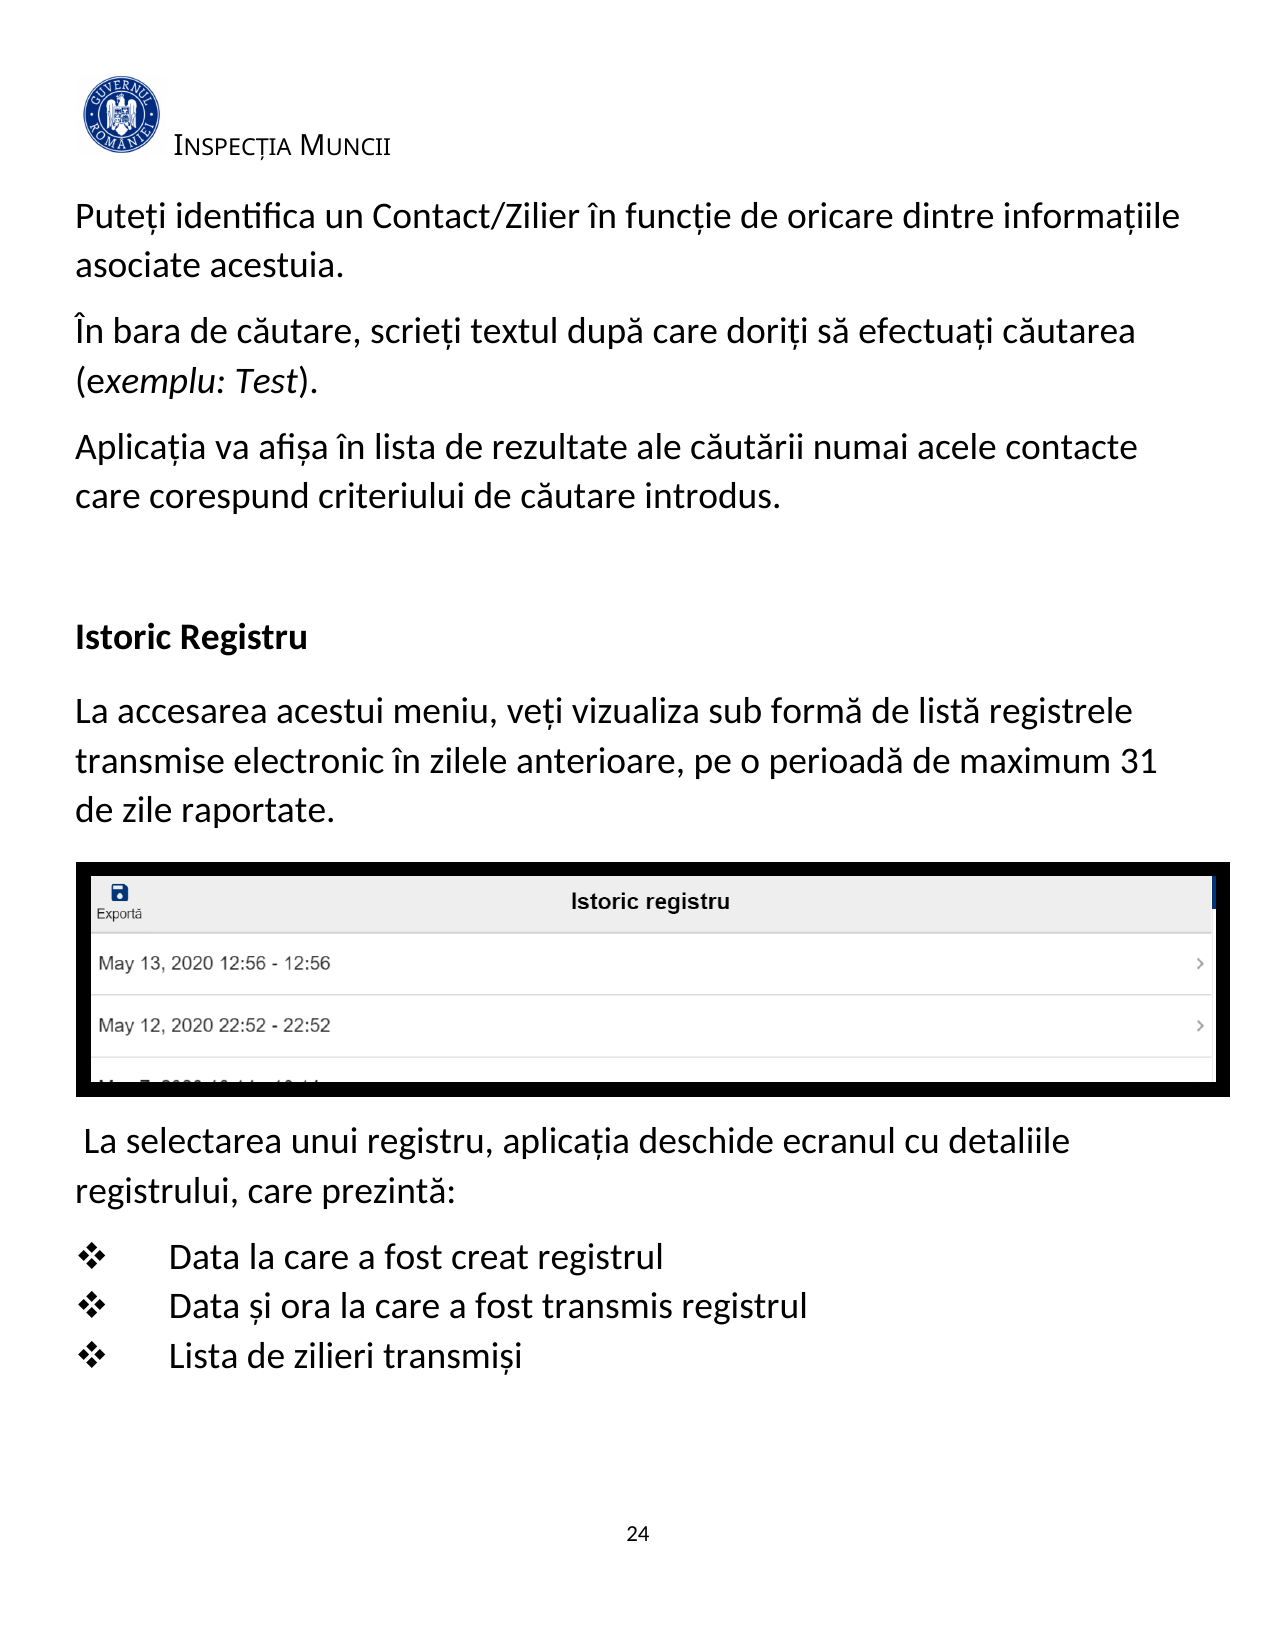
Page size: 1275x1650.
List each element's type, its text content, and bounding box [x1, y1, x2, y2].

picture [75, 75, 166, 155]
subtitle Istoric Registru [75, 613, 1200, 659]
list Data și ora la care a fost transmis registrul [75, 1282, 1200, 1328]
text La accesarea acestui meniu, veți vizualiza sub formă de listă registrele transmise electronic în zilele anterioare, pe o perioadă de maximum 31 de zile raportate. [75, 687, 1200, 832]
list Lista de zilieri transmiși [75, 1332, 1200, 1378]
text În bara de căutare, scrieți textul după care doriți să efectuați căutarea (exemplu: Test). [75, 307, 1200, 402]
text La selectarea unui registru, aplicația deschide ecranul cu detaliile registrului, care prezintă: [75, 1117, 1200, 1213]
list Data la care a fost creat registrul [75, 1233, 1200, 1279]
picture [91, 876, 1216, 1082]
text Puteți identifica un Contact/Zilier în funcție de oricare dintre informațiile asociate acestuia. [75, 192, 1200, 287]
text Aplicația va afișa în lista de rezultate ale căutării numai acele contacte care corespund criteriului de căutare introdus. [75, 423, 1200, 518]
